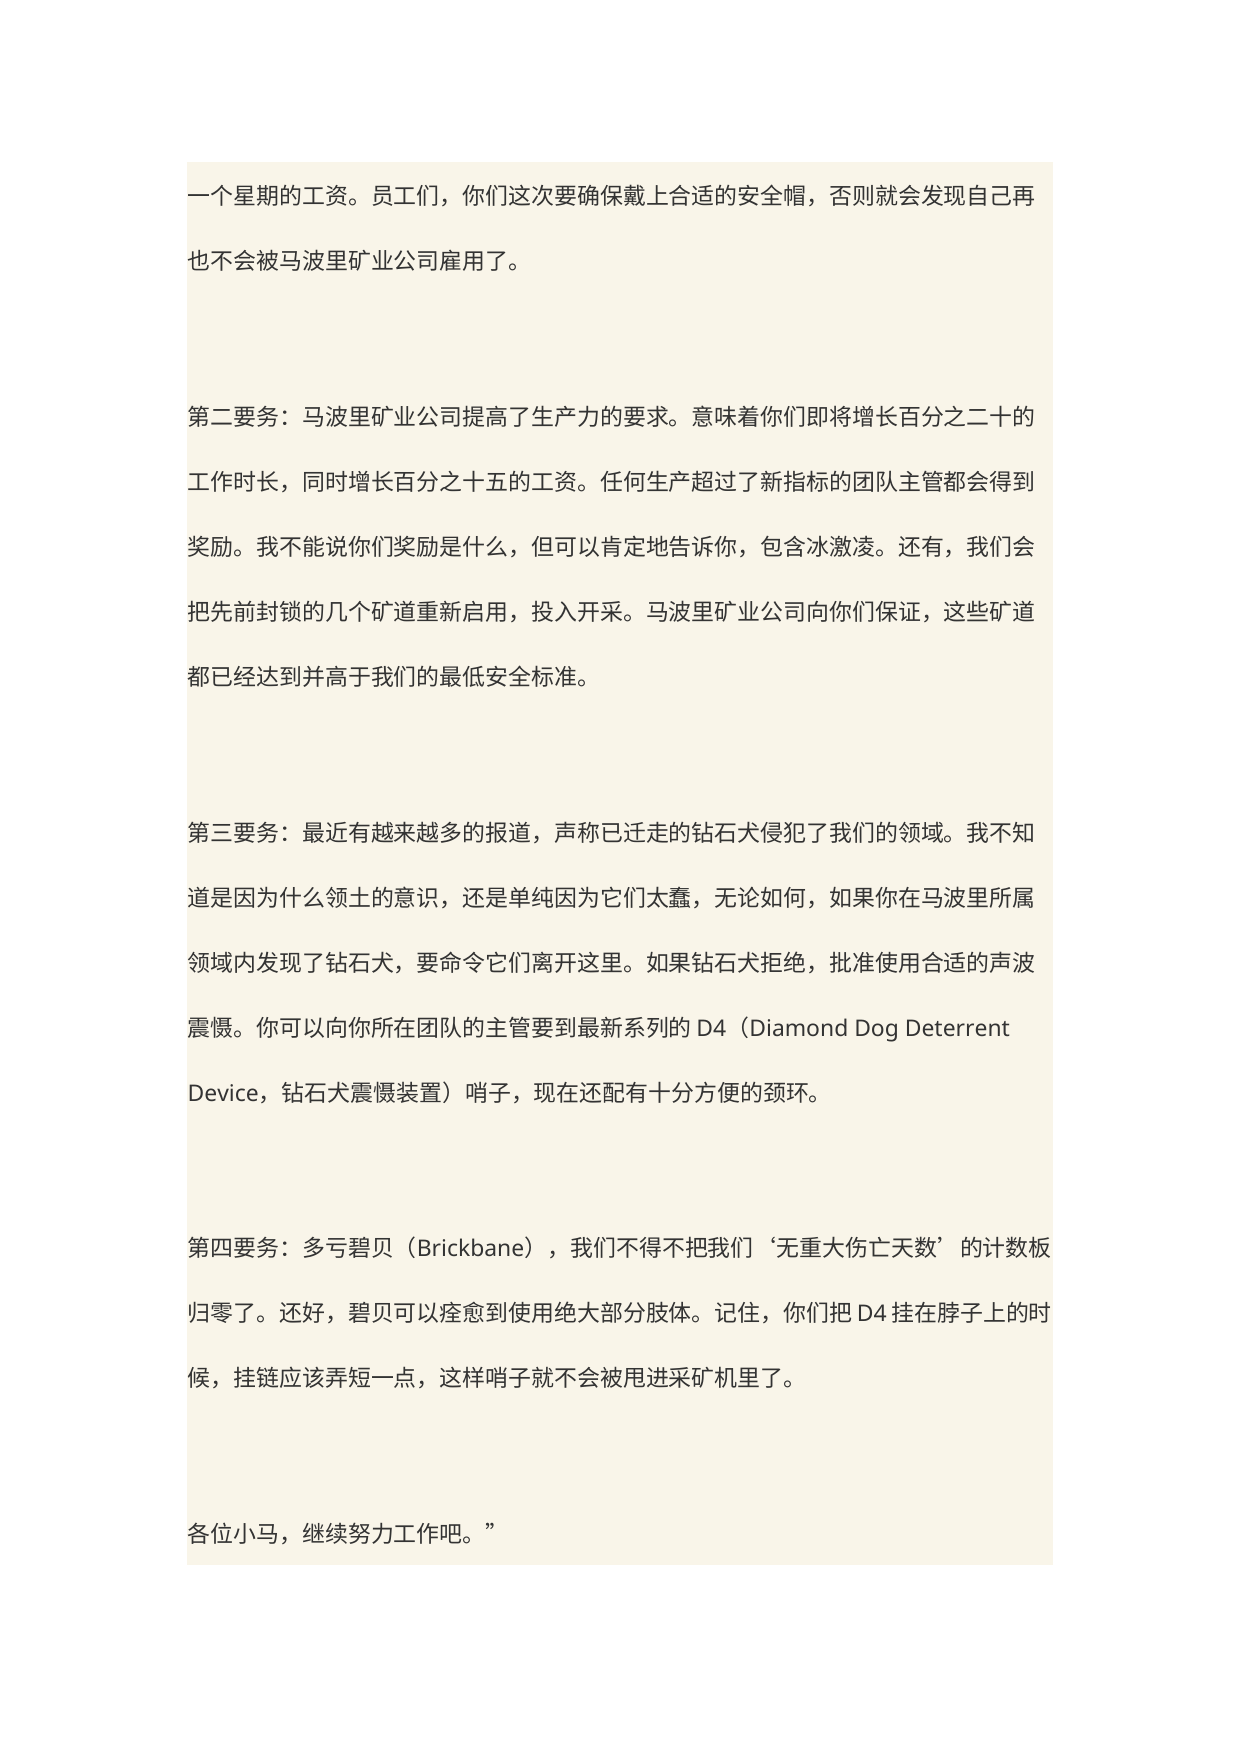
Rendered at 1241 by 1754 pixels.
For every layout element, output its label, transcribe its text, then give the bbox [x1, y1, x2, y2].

text 第二要务：马波里矿业公司提高了生产力的要求。意味着你们即将增长百分之二十的工作时长，同时增长百分之十五的工资。任何生产超过了新指标的团队主管都会得到奖励。我不能说你们奖励是什么，但可以肯定地告诉你，包含冰激凌。还有，我们会把先前封锁的几个矿道重新启用，投入开采。马波里矿业公司向你们保证，这些矿道都已经达到并高于我们的最低安全标准。 [187, 383, 1053, 708]
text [187, 162, 1053, 292]
text 各位小马，继续努力工作吧。” [187, 1500, 1053, 1565]
text 第四要务：多亏碧贝（Brickbane），我们不得不把我们‘无重大伤亡天数’的计数板归零了。还好，碧贝可以痊愈到使用绝大部分肢体。记住，你们把D4挂在脖子上的时候，挂链应该弄短一点，这样哨子就不会被甩进采矿机里了。 [187, 1214, 1053, 1409]
text 第三要务：最近有越来越多的报道，声称已迁走的钻石犬侵犯了我们的领域。我不知道是因为什么领土的意识，还是单纯因为它们太蠢，无论如何，如果你在马波里所属领域内发现了钻石犬，要命令它们离开这里。如果钻石犬拒绝，批准使用合适的声波震慑。你可以向你所在团队的主管要到最新系列的D4（Diamond Dog Deterrent Device，钻石犬震慑装置）哨子，现在还配有十分方便的颈环。 [187, 799, 1053, 1124]
